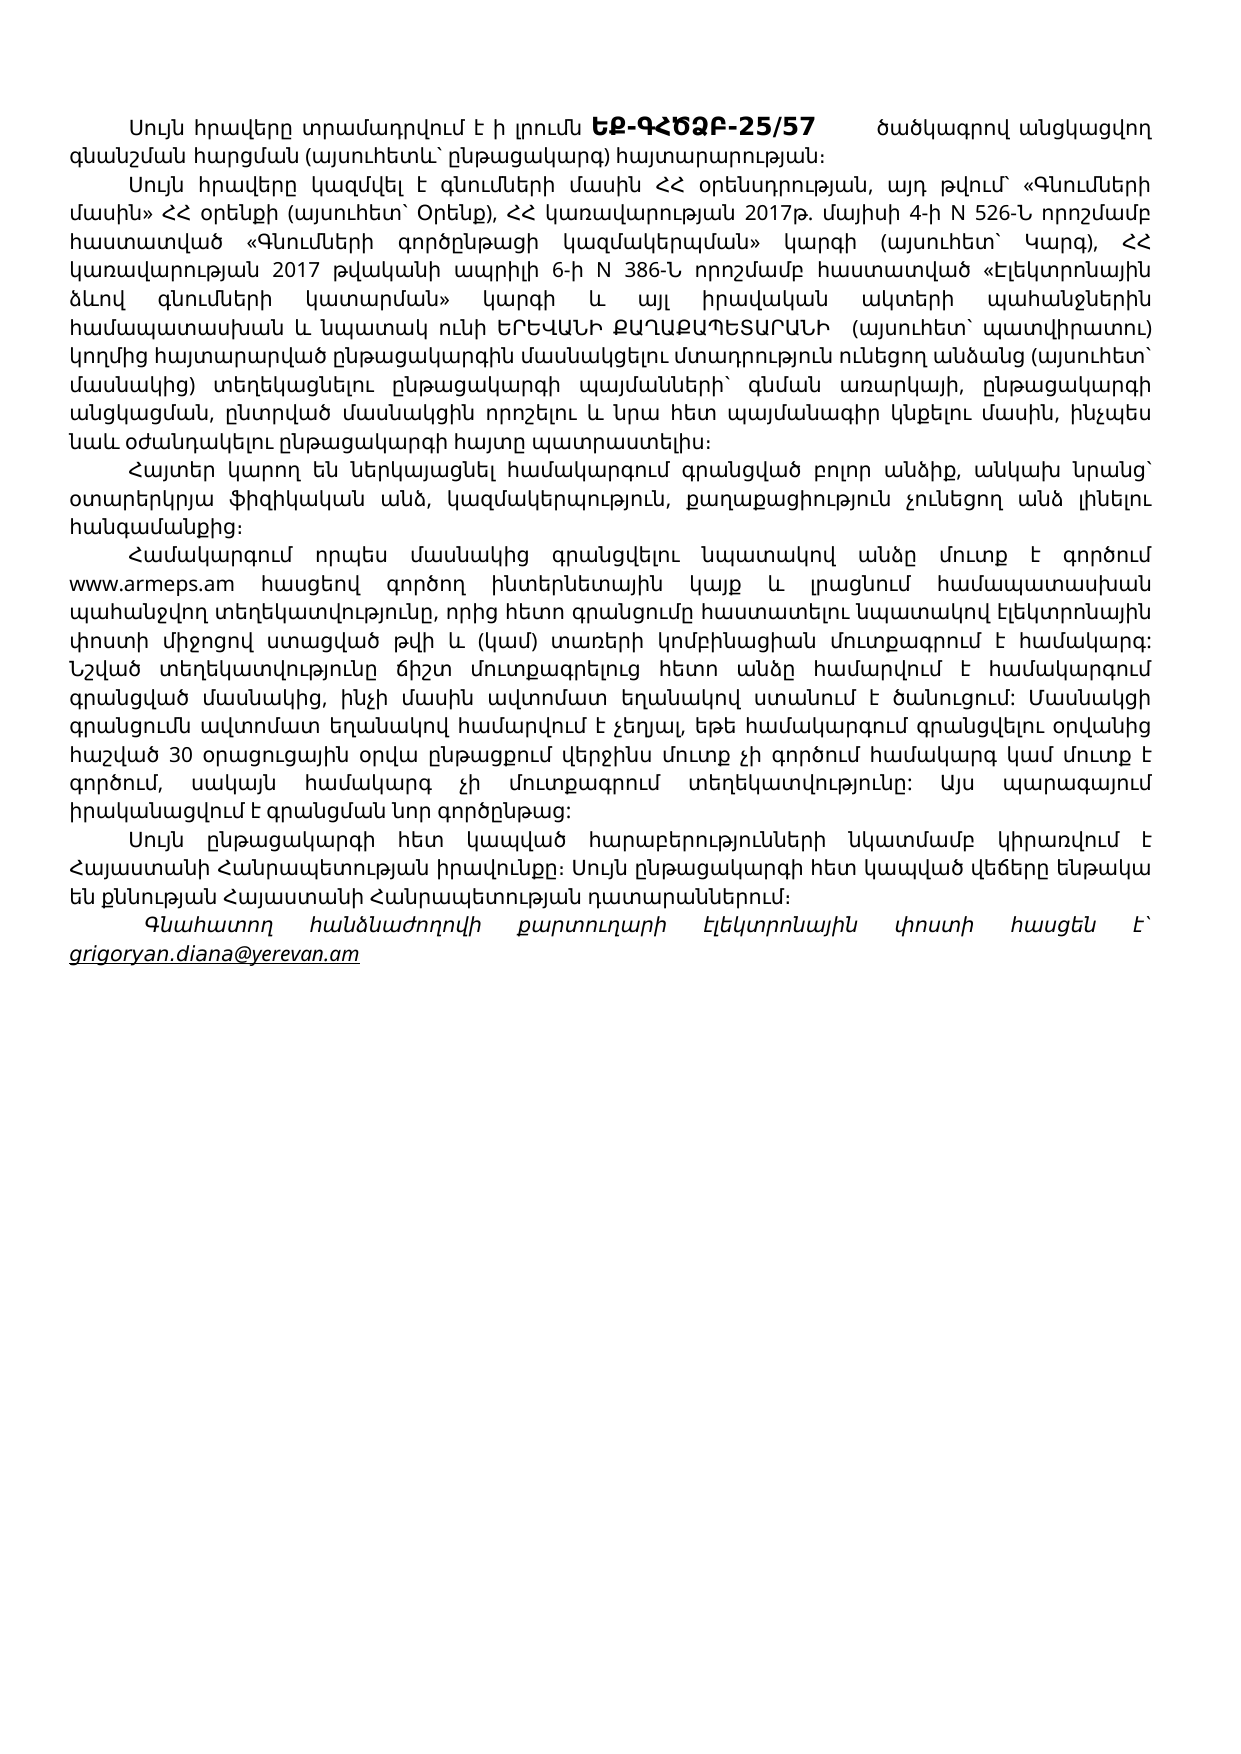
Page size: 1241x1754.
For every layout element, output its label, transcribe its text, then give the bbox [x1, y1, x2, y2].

text Հայտեր կարող են ներկայացնել համակարգում գրանցված բոլոր անձիք, անկախ նրանց` օտարերկրյա ֆիզիկական անձ, կազմակերպություն, քաղաքացիություն չունեցող անձ լինելու հանգամանքից։ [69, 455, 1152, 541]
text Սույն հրավերը տրամադրվում է ի լրումն ԵՔ-ԳՀԾՁԲ-25/57 ծածկագրով անցկացվող գնանշման հարցման (այսուհետև` ընթացակարգ) հայտարարության։ [69, 112, 1152, 170]
text Սույն ընթացակարգի հետ կապված հարաբերությունների նկատմամբ կիրառվում է Հայաստանի Հանրապետության իրավունքը։ Սույն ընթացակարգի հետ կապված վեճերը ենթակա են քննության Հայաստանի Հանրապետության դատարաններում։ [69, 825, 1152, 910]
text Համակարգում որպես մասնակից գրանցվելու նպատակով անձը մուտք է գործում www.armeps.am հասցեով գործող ինտերնետային կայք և լրացնում համապատասխան պահանջվող տեղեկատվությունը, որից հետո գրանցումը հաստատելու նպատակով էլեկտրոնային փոստի միջոցով ստացված թվի և (կամ) տառերի կոմբինացիան մուտքագրում է համակարգ: Նշված տեղեկատվությունը ճիշտ մուտքագրելուց հետո անձը համարվում է համակարգում գրանցված մասնակից, ինչի մասին ավտոմատ եղանակով ստանում է ծանուցում: Մասնակցի գրանցումն ավտոմատ եղանակով համարվում է չեղյալ, եթե համակարգում գրանցվելու օրվանից հաշված 30 օրացուցային օրվա ընթացքում վերջինս մուտք չի գործում համակարգ կամ մուտք է գործում, սակայն համակարգ չի մուտքագրում տեղեկատվությունը: Այս պարագայում իրականացվում է գրանցման նոր գործընթաց: [69, 541, 1152, 825]
text Սույն հրավերը կազմվել է գնումների մասին ՀՀ օրենսդրության, այդ թվում` «Գնումների մասին» ՀՀ օրենքի (այսուհետ` Օրենք), ՀՀ կառավարության 2017թ. մայիսի 4-ի N 526-Ն որոշմամբ հաստատված «Գնումների գործընթացի կազմակերպման» կարգի (այսուհետ` Կարգ), ՀՀ կառավարության 2017 թվականի ապրիլի 6-ի N 386-Ն որոշմամբ հաստատված «Էլեկտրոնային ձևով գնումների կատարման» կարգի և այլ իրավական ակտերի պահանջներին համապատասխան և նպատակ ունի ԵՐԵՎԱՆԻ ՔԱՂԱՔԱՊԵՏԱՐԱՆԻ (այսուհետ` պատվիրատու) կողմից հայտարարված ընթացակարգին մասնակցելու մտադրություն ունեցող անձանց (այսուհետ` մասնակից) տեղեկացնելու ընթացակարգի պայմանների` գնման առարկայի, ընթացակարգի անցկացման, ընտրված մասնակցին որոշելու և նրա հետ պայմանագիր կնքելու մասին, ինչպես նաև օժանդակելու ընթացակարգի հայտը պատրաստելիս։ [69, 170, 1152, 455]
text Գնահատող հանձնաժողովի քարտուղարի էլեկտրոնային փոստի հասցեն է` grigoryan.diana@yerevan.am [69, 910, 1152, 967]
